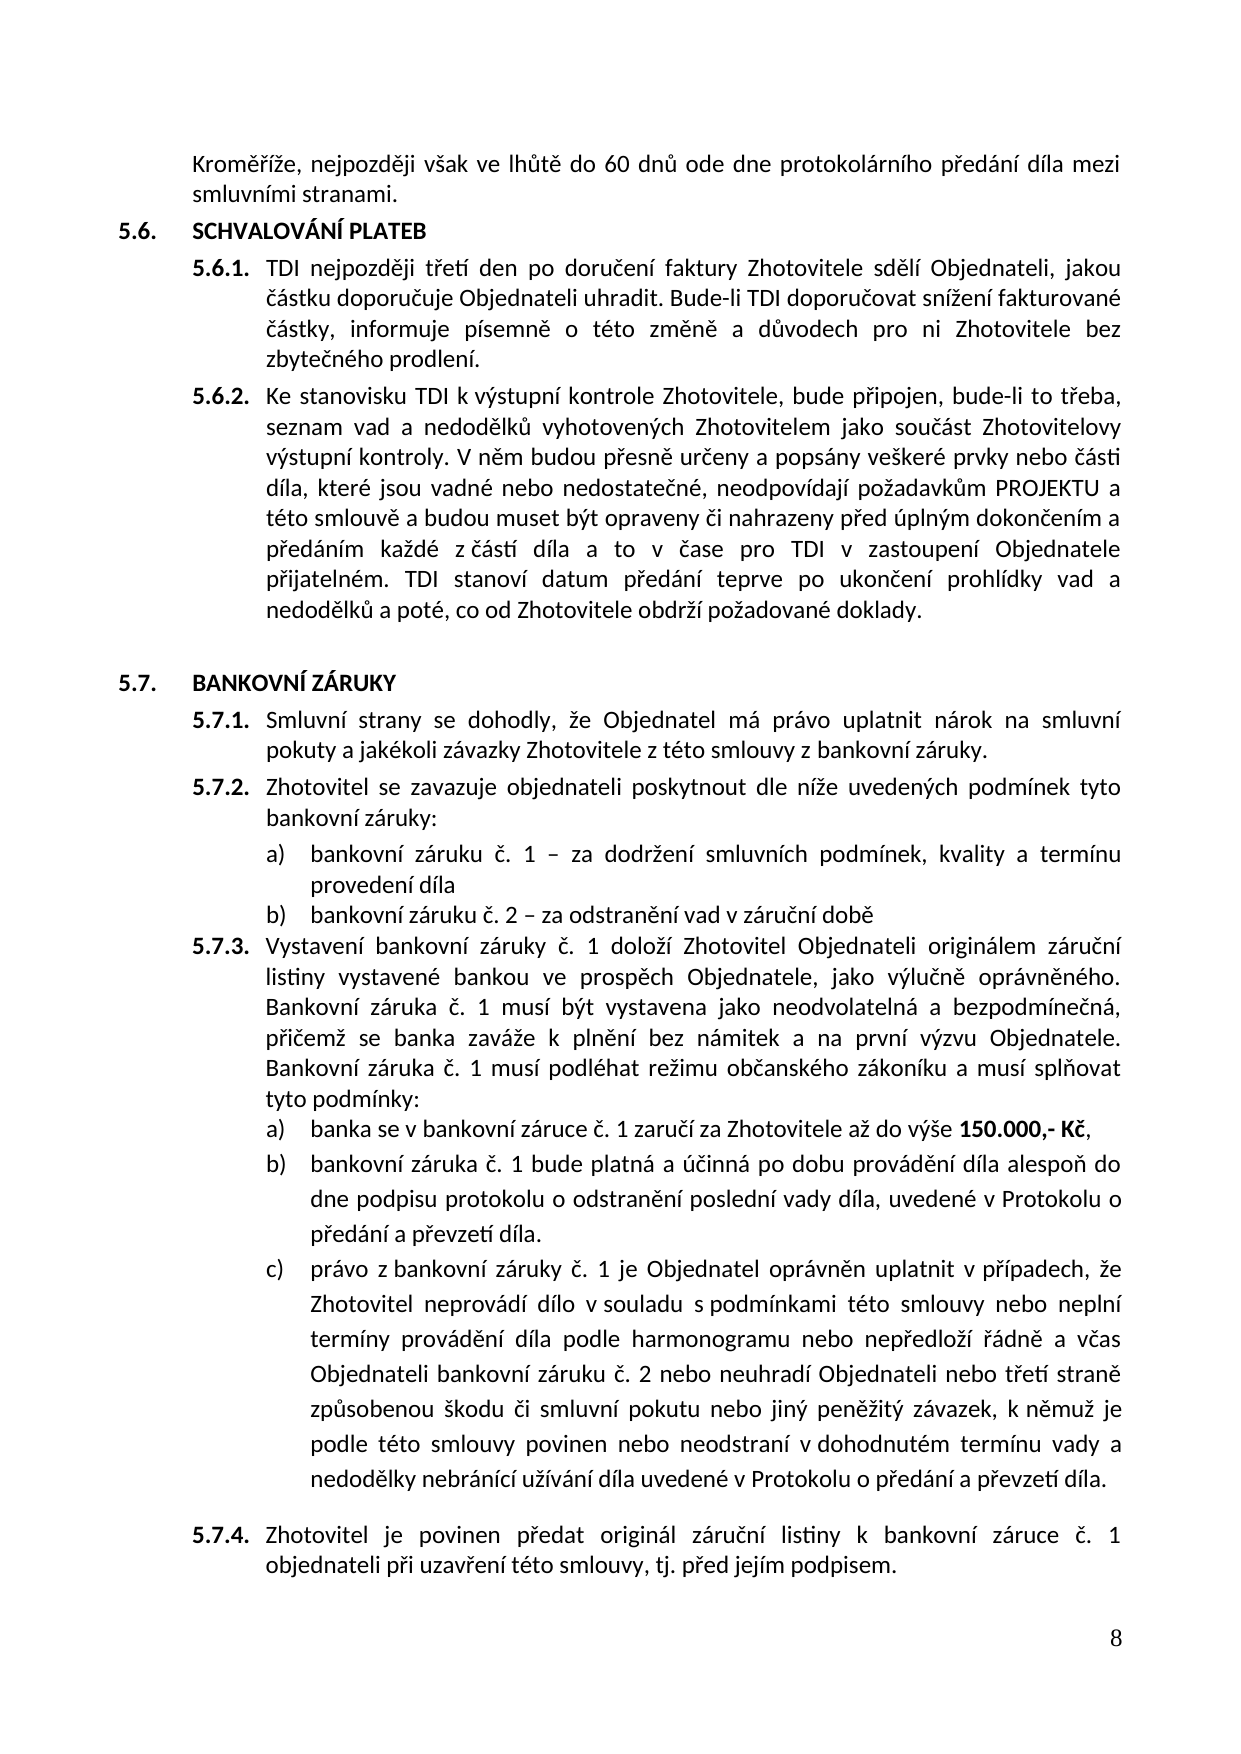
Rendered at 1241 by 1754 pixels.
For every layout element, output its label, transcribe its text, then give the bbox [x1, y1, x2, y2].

list banka se v bankovní záruce č. 1 zaručí za Zhotovitele až do výše 150.000,- Kč, [266, 1113, 1122, 1144]
list bankovní záruka č. 1 bude platná a účinná po dobu provádění díla alespoň do dne podpisu protokolu o odstranění poslední vady díla, uvedené v Protokolu o předání a převzetí díla. [266, 1148, 1122, 1249]
list bankovní záruku č. 1 – za dodržení smluvních podmínek, kvality a termínu provedení díla [266, 839, 1122, 900]
text 5.6. Schvalování PLATEB [118, 215, 1122, 246]
text 5.6.2. Ke stanovisku TDI k výstupní kontrole Zhotovitele, bude připojen, bude-li to třeba, seznam vad a nedodělků vyhotovených Zhotovitelem jako součást Zhotovitelovy výstupní kontroly. V něm budou přesně určeny a popsány veškeré prvky nebo části díla, které jsou vadné nebo nedostatečné, neodpovídají požadavkům PROJEKTU a této smlouvě a budou muset být opraveny či nahrazeny před úplným dokončením a předáním každé z částí díla a to v čase pro TDI v zastoupení Objednatele přijatelném. TDI stanoví datum předání teprve po ukončení prohlídky vad a nedodělků a poté, co od Zhotovitele obdrží požadované doklady. [192, 380, 1122, 624]
list právo z bankovní záruky č. 1 je Objednatel oprávněn uplatnit v případech, že Zhotovitel neprovádí dílo v souladu s podmínkami této smlouvy nebo neplní termíny provádění díla podle harmonogramu nebo nepředloží řádně a včas Objednateli bankovní záruku č. 2 nebo neuhradí Objednateli nebo třetí straně způsobenou škodu či smluvní pokutu nebo jiný peněžitý závazek, k němuž je podle této smlouvy povinen nebo neodstraní v dohodnutém termínu vady a nedodělky nebránící užívání díla uvedené v Protokolu o předání a převzetí díla. [266, 1253, 1122, 1494]
text 5.7.3. Vystavení bankovní záruky č. 1 doloží Zhotovitel Objednateli originálem záruční listiny vystavené bankou ve prospěch Objednatele, jako výlučně oprávněného. Bankovní záruka č. 1 musí být vystavena jako neodvolatelná a bezpodmínečná, přičemž se banka zaváže k plnění bez námitek a na první výzvu Objednatele. Bankovní záruka č. 1 musí podléhat režimu občanského zákoníku a musí splňovat tyto podmínky: [192, 930, 1122, 1113]
text 5.7.4. Zhotovitel je povinen předat originál záruční listiny k bankovní záruce č. 1 objednateli při uzavření této smlouvy, tj. před jejím podpisem. [192, 1519, 1122, 1580]
text 5.7.1. Smluvní strany se dohodly, že Objednatel má právo uplatnit nárok na smluvní pokuty a jakékoli závazky Zhotovitele z této smlouvy z bankovní záruky. [192, 704, 1122, 765]
text 5.7.2. Zhotovitel se zavazuje objednateli poskytnout dle níže uvedených podmínek tyto bankovní záruky: [192, 771, 1122, 832]
list bankovní záruku č. 2 – za odstranění vad v záruční době [266, 900, 1122, 930]
text 5.7. BANKOVNÍ ZÁRUKY [118, 667, 1122, 698]
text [118, 148, 1122, 209]
text 5.6.1. TDI nejpozději třetí den po doručení faktury Zhotovitele sdělí Objednateli, jakou částku doporučuje Objednateli uhradit. Bude-li TDI doporučovat snížení fakturované částky, informuje písemně o této změně a důvodech pro ni Zhotovitele bez zbytečného prodlení. [192, 252, 1122, 374]
